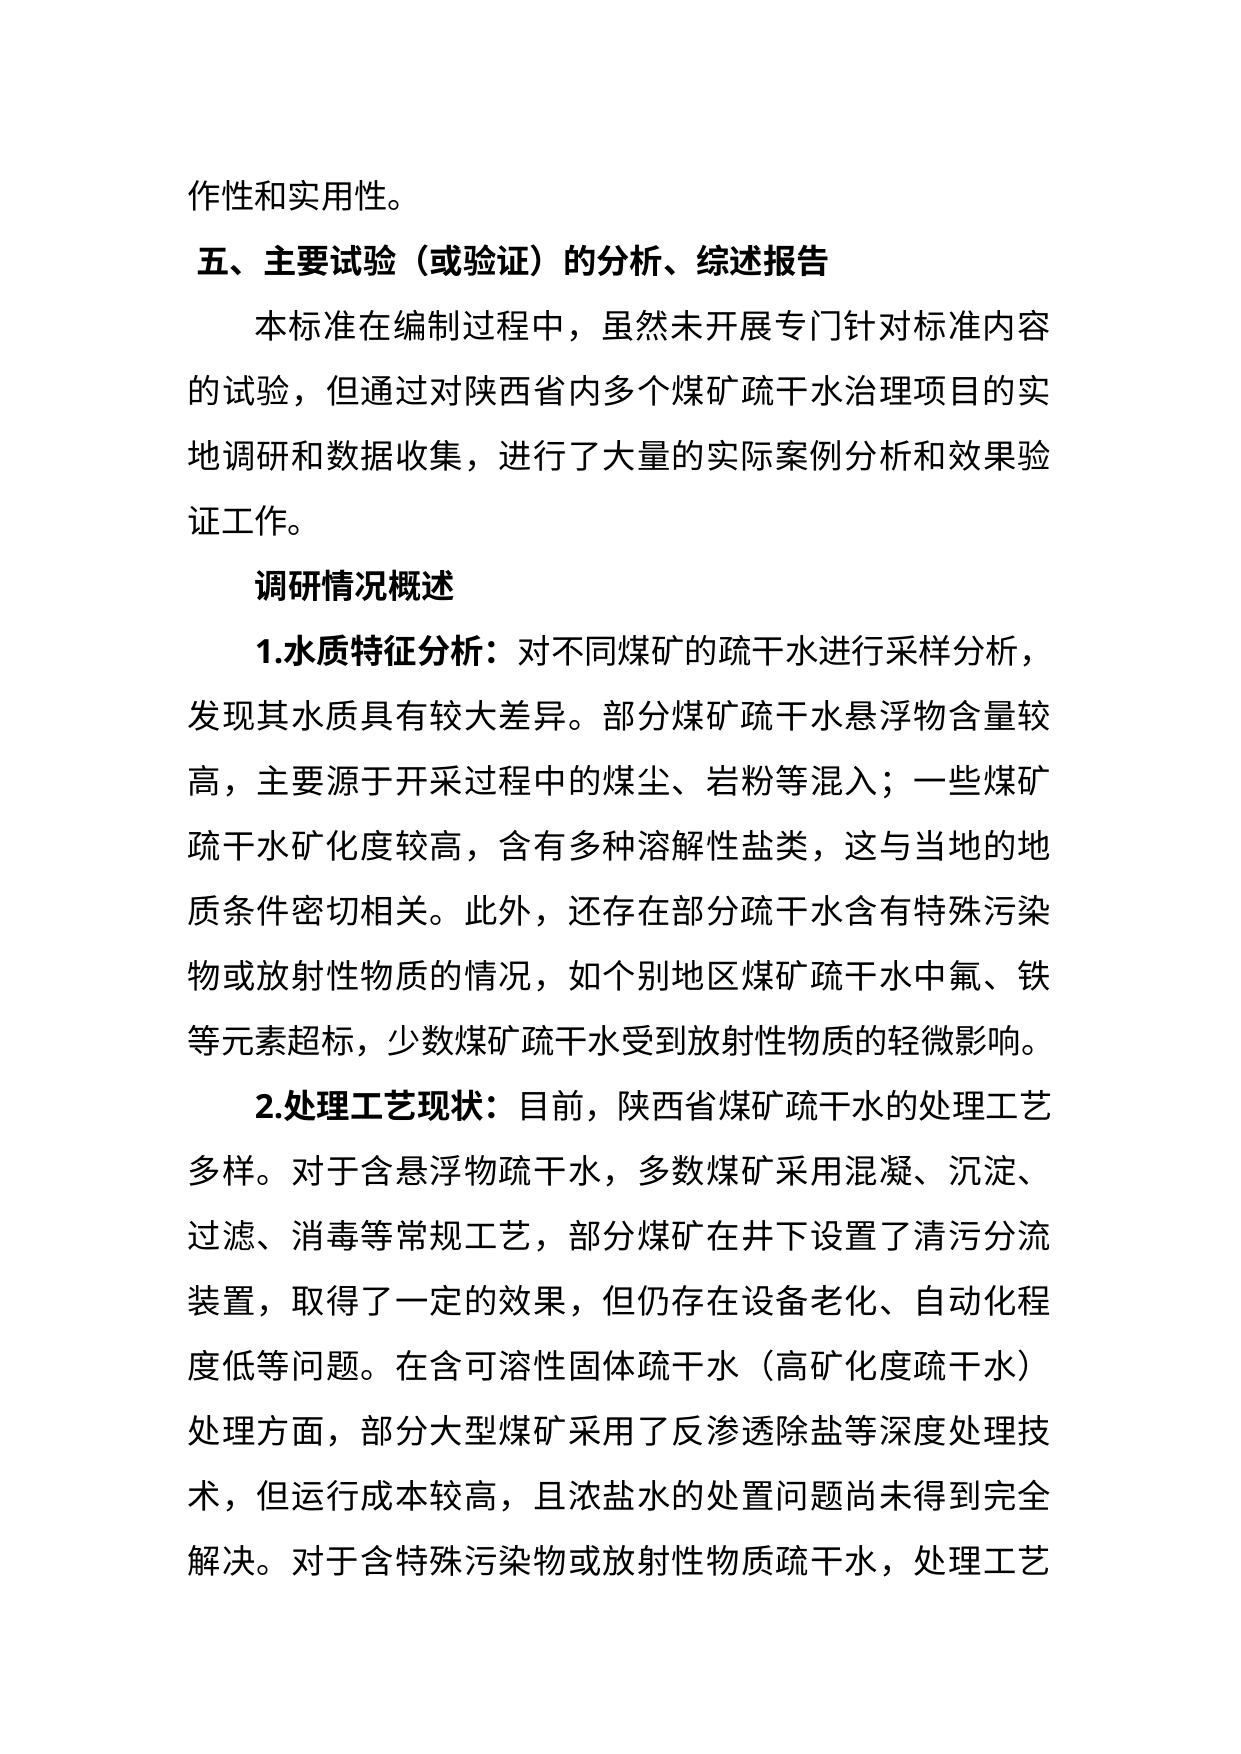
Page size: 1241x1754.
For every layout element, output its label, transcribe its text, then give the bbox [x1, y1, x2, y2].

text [187, 162, 1053, 227]
text 五、主要试验（或验证）的分析、综述报告 [187, 227, 1053, 292]
text 本标准在编制过程中，虽然未开展专门针对标准内容的试验，但通过对陕西省内多个煤矿疏干水治理项目的实地调研和数据收集，进行了大量的实际案例分析和效果验证工作。 [187, 292, 1053, 552]
text 调研情况概述 [187, 552, 1053, 617]
text 1.水质特征分析：对不同煤矿的疏干水进行采样分析，发现其水质具有较大差异。部分煤矿疏干水悬浮物含量较高，主要源于开采过程中的煤尘、岩粉等混入；一些煤矿疏干水矿化度较高，含有多种溶解性盐类，这与当地的地质条件密切相关。此外，还存在部分疏干水含有特殊污染物或放射性物质的情况，如个别地区煤矿疏干水中氟、铁等元素超标，少数煤矿疏干水受到放射性物质的轻微影响。 [187, 617, 1053, 1072]
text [187, 1072, 1053, 1592]
